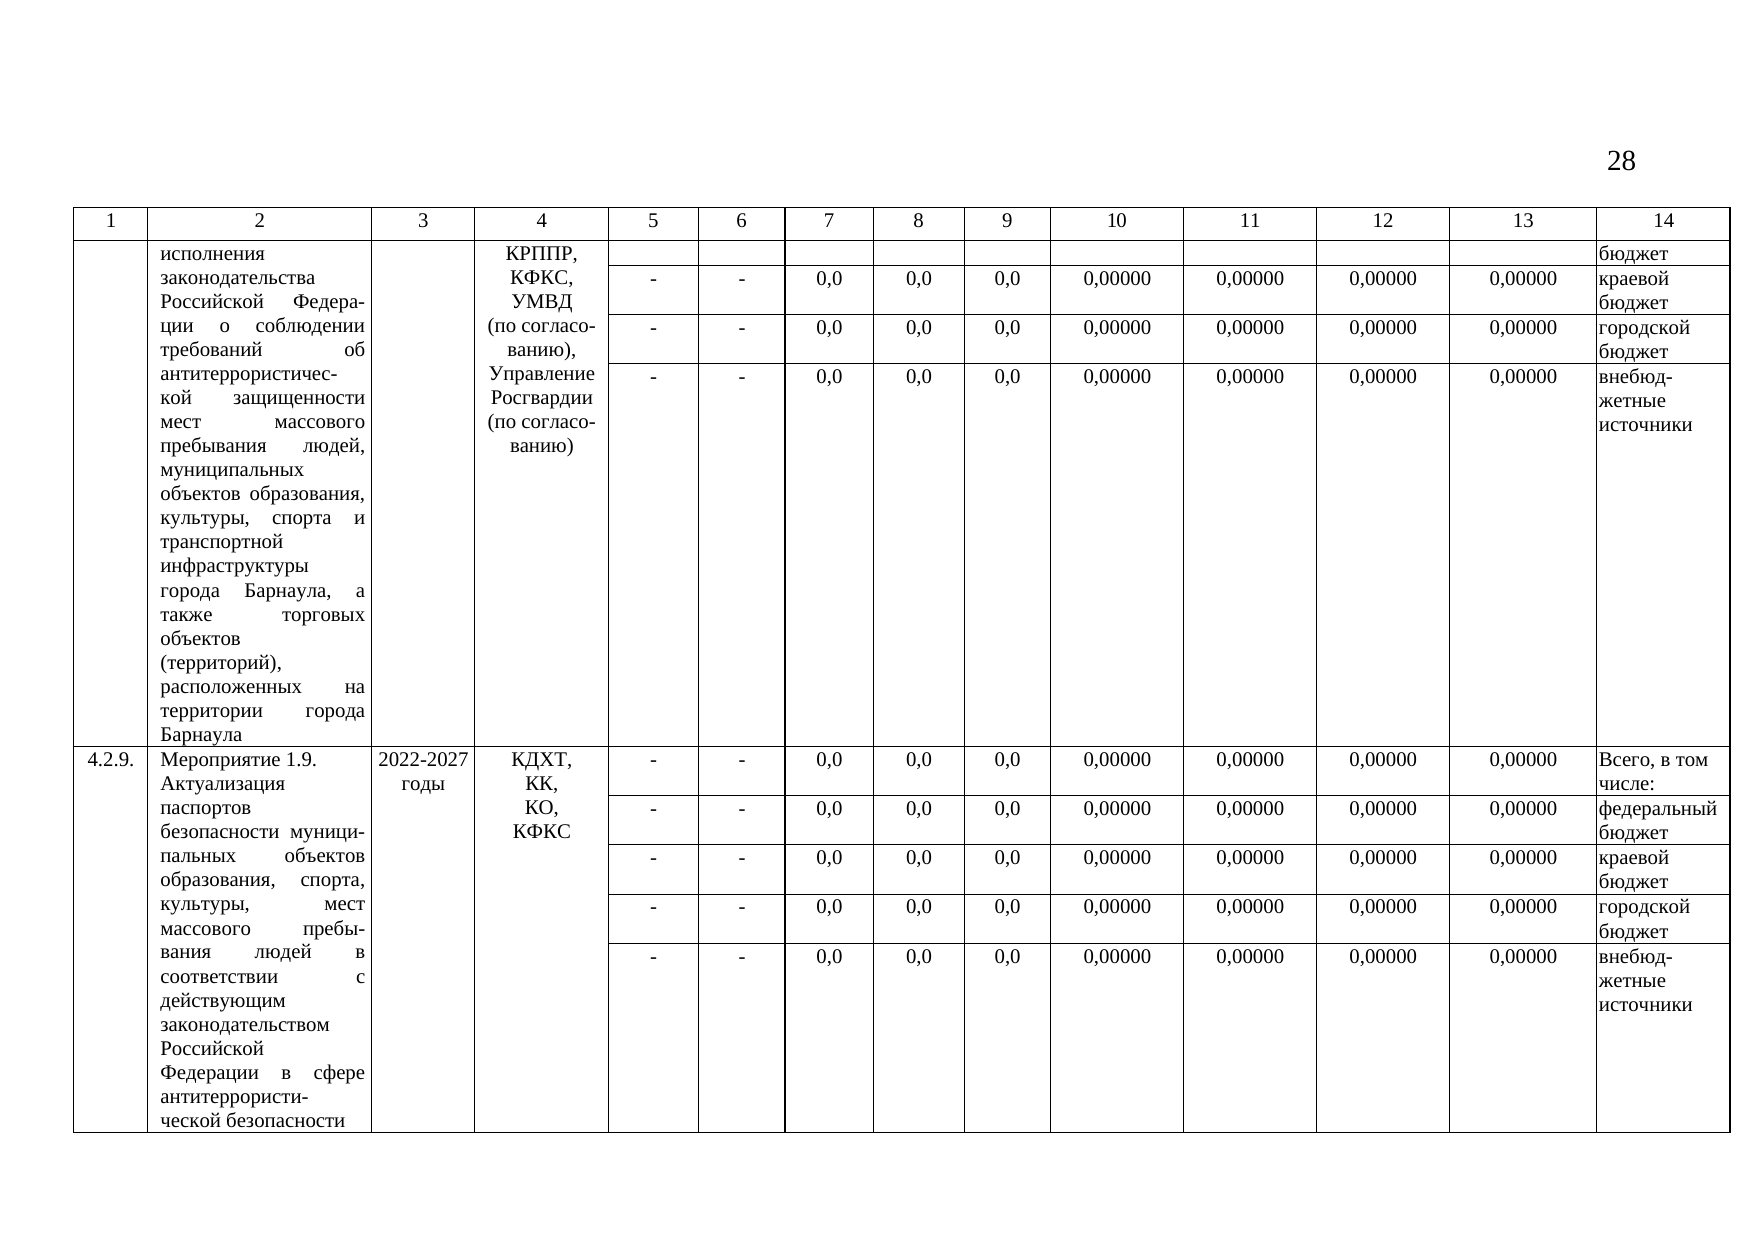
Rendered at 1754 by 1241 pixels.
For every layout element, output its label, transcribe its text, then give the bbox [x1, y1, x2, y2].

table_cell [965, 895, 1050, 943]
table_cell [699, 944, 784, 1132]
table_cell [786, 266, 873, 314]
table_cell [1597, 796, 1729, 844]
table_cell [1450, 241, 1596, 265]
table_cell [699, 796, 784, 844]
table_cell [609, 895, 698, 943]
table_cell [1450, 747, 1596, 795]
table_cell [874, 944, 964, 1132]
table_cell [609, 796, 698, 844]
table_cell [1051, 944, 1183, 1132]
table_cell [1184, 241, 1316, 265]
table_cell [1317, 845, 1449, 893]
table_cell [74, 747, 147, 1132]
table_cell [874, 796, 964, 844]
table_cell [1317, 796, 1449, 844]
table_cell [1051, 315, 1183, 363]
table_header 4 [475, 208, 608, 239]
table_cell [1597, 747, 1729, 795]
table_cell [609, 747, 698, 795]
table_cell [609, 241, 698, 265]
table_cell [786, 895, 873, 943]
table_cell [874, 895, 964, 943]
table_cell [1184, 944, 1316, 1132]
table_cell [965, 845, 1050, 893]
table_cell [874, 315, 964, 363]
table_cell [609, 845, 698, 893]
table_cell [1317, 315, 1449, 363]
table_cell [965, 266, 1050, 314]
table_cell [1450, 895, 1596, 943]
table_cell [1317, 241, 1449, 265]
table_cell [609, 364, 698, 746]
table_header 6 [699, 208, 784, 239]
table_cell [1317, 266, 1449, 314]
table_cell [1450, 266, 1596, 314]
table_header 5 [609, 208, 698, 239]
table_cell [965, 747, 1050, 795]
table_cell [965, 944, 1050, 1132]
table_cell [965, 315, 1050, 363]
table_header 7 [786, 208, 873, 239]
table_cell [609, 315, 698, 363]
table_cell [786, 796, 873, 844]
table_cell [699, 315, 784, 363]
table_header 1 [74, 208, 147, 239]
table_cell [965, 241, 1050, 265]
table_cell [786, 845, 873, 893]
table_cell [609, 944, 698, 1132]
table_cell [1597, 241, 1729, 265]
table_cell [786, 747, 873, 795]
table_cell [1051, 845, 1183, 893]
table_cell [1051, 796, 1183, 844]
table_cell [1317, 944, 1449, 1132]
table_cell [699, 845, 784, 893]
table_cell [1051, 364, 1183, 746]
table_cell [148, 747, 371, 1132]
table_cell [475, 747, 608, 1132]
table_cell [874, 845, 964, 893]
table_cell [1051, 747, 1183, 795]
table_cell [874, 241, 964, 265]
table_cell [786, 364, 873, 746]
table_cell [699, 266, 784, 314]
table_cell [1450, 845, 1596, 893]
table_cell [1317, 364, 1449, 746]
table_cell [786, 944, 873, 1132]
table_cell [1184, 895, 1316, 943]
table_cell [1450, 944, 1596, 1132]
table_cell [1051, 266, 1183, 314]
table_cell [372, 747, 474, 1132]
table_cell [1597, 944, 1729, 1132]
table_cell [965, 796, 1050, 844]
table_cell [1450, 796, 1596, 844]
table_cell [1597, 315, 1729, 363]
table_header 13 [1450, 208, 1596, 239]
table_header 2 [148, 208, 371, 239]
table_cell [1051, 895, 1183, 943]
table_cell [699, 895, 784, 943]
table_header 11 [1184, 208, 1316, 239]
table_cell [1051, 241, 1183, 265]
table_header 12 [1317, 208, 1449, 239]
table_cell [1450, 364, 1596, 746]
table_header 3 [372, 208, 474, 239]
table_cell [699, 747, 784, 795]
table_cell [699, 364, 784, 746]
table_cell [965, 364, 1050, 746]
table_header 8 [874, 208, 964, 239]
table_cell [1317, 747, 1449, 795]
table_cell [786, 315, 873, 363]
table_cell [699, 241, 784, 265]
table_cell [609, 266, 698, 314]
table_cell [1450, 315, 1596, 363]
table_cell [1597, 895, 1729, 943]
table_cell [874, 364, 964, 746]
table_header 10 [1051, 208, 1183, 239]
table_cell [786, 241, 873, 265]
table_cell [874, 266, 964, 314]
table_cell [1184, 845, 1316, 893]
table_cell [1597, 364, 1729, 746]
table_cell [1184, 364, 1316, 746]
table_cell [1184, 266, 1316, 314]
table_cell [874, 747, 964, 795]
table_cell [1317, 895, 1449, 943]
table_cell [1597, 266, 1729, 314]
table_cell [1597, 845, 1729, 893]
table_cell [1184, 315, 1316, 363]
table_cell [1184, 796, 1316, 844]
table_header 9 [965, 208, 1050, 239]
table_header 14 [1597, 208, 1729, 239]
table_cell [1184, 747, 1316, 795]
